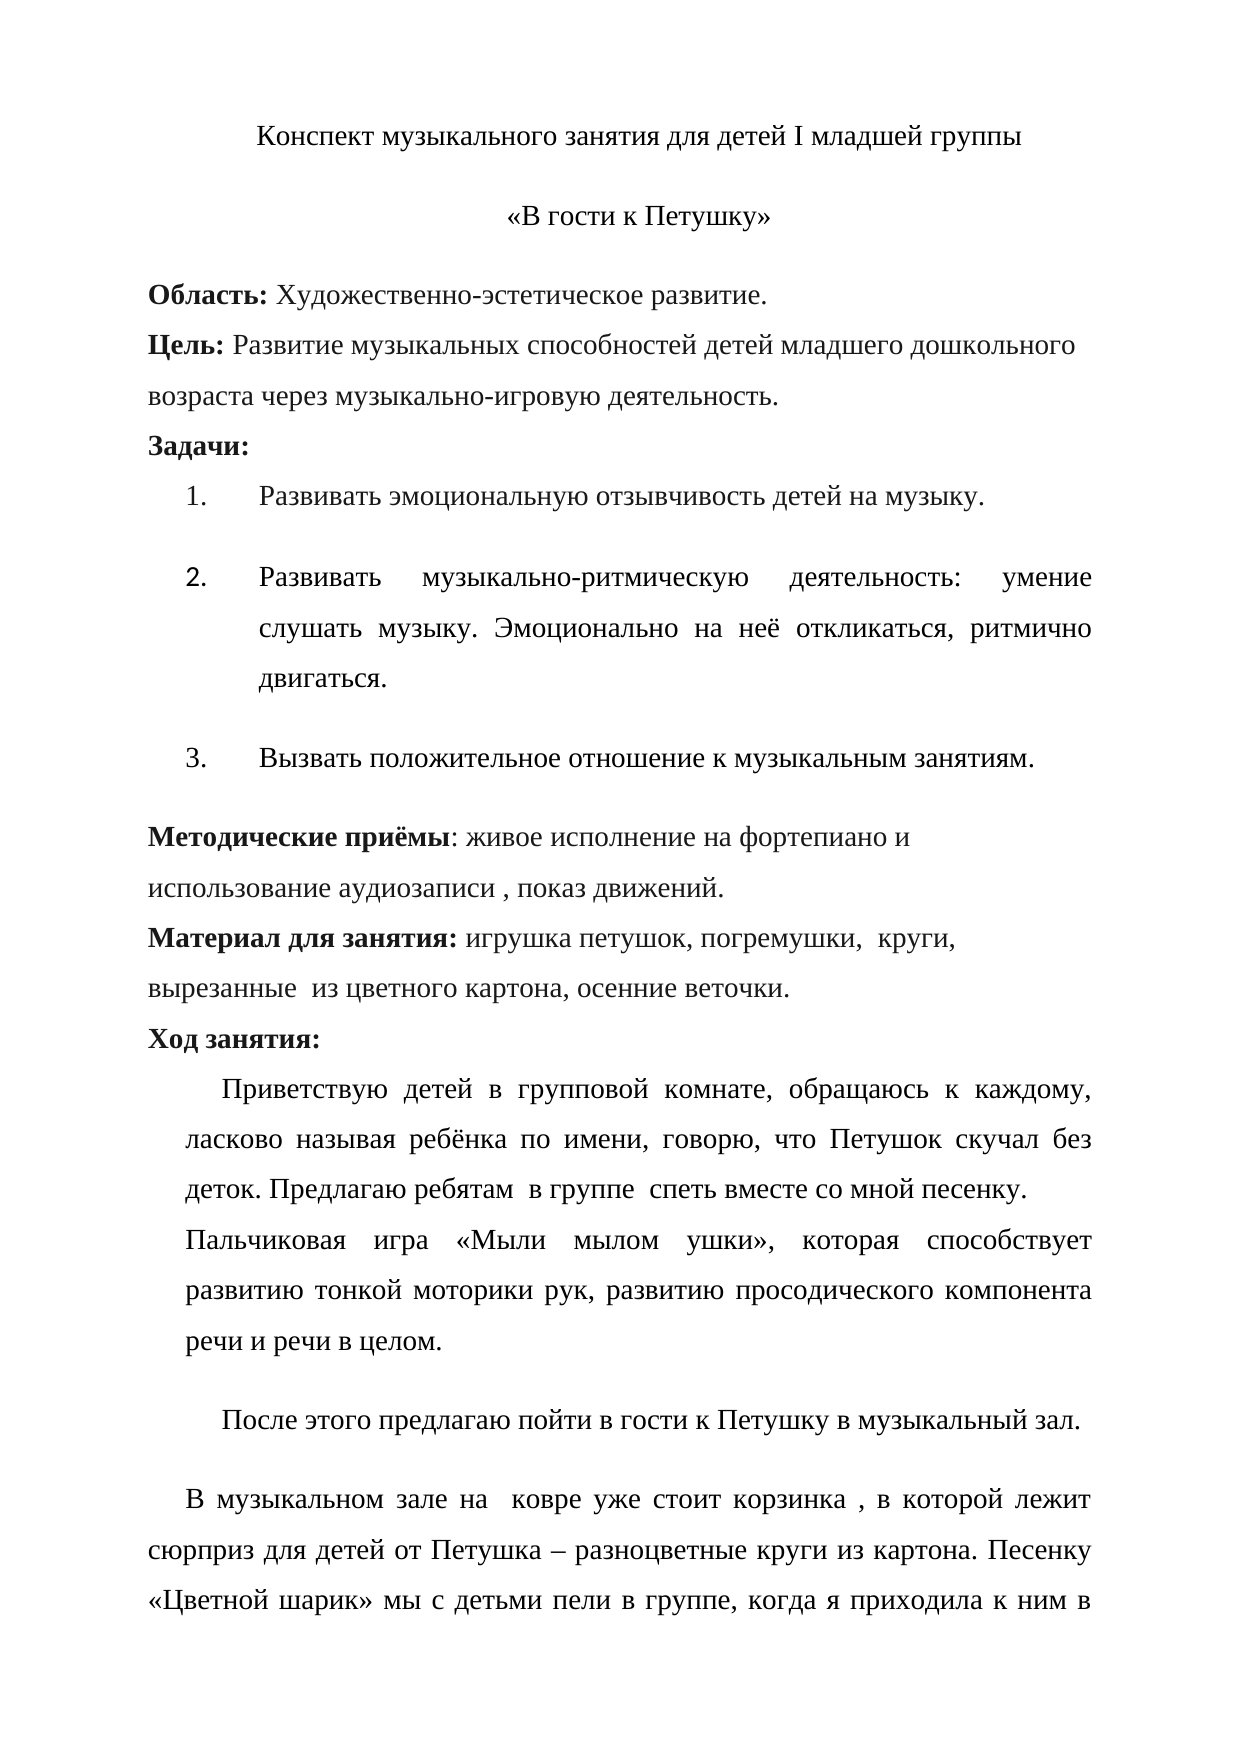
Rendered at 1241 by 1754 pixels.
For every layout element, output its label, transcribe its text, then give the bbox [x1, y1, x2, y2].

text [148, 1482, 1093, 1616]
list Развивать эмоциональную отзывчивость детей на музыку. [185, 478, 1093, 512]
text Задачи: [148, 428, 1093, 462]
list Вызвать положительное отношение к музыкальным занятиям. [185, 740, 1093, 773]
text «В гости к Петушку» [185, 198, 1093, 231]
text Методические приёмы: живое исполнение на фортепиано и использование аудиозаписи , показ движений. [148, 819, 1093, 903]
text Конспект музыкального занятия для детей I младшей группы [185, 118, 1093, 152]
text Материал для занятия: игрушка петушок, погремушки, круги, вырезанные из цветного картона, осенние веточки. [148, 920, 1093, 1004]
text Область: Художественно-эстетическое развитие. [148, 277, 1093, 311]
text Пальчиковая игра «Мыли мылом ушки», которая способствует развитию тонкой моторики рук, развитию просодического компонента речи и речи в целом. [185, 1222, 1093, 1356]
text Цель: Развитие музыкальных способностей детей младшего дошкольного возраста через музыкально-игровую деятельность. [148, 327, 1093, 411]
list Развивать музыкально-ритмическую деятельность: умение слушать музыку. Эмоционально на неё откликаться, ритмично двигаться. [185, 558, 1093, 694]
text После этого предлагаю пойти в гости к Петушку в музыкальный зал. [185, 1402, 1093, 1436]
text Приветствую детей в групповой комнате, обращаюсь к каждому, ласково называя ребёнка по имени, говорю, что Петушок скучал без деток. Предлагаю ребятам в группе спеть вместе со мной песенку. [185, 1071, 1093, 1205]
text Ход занятия: [148, 1021, 1093, 1054]
